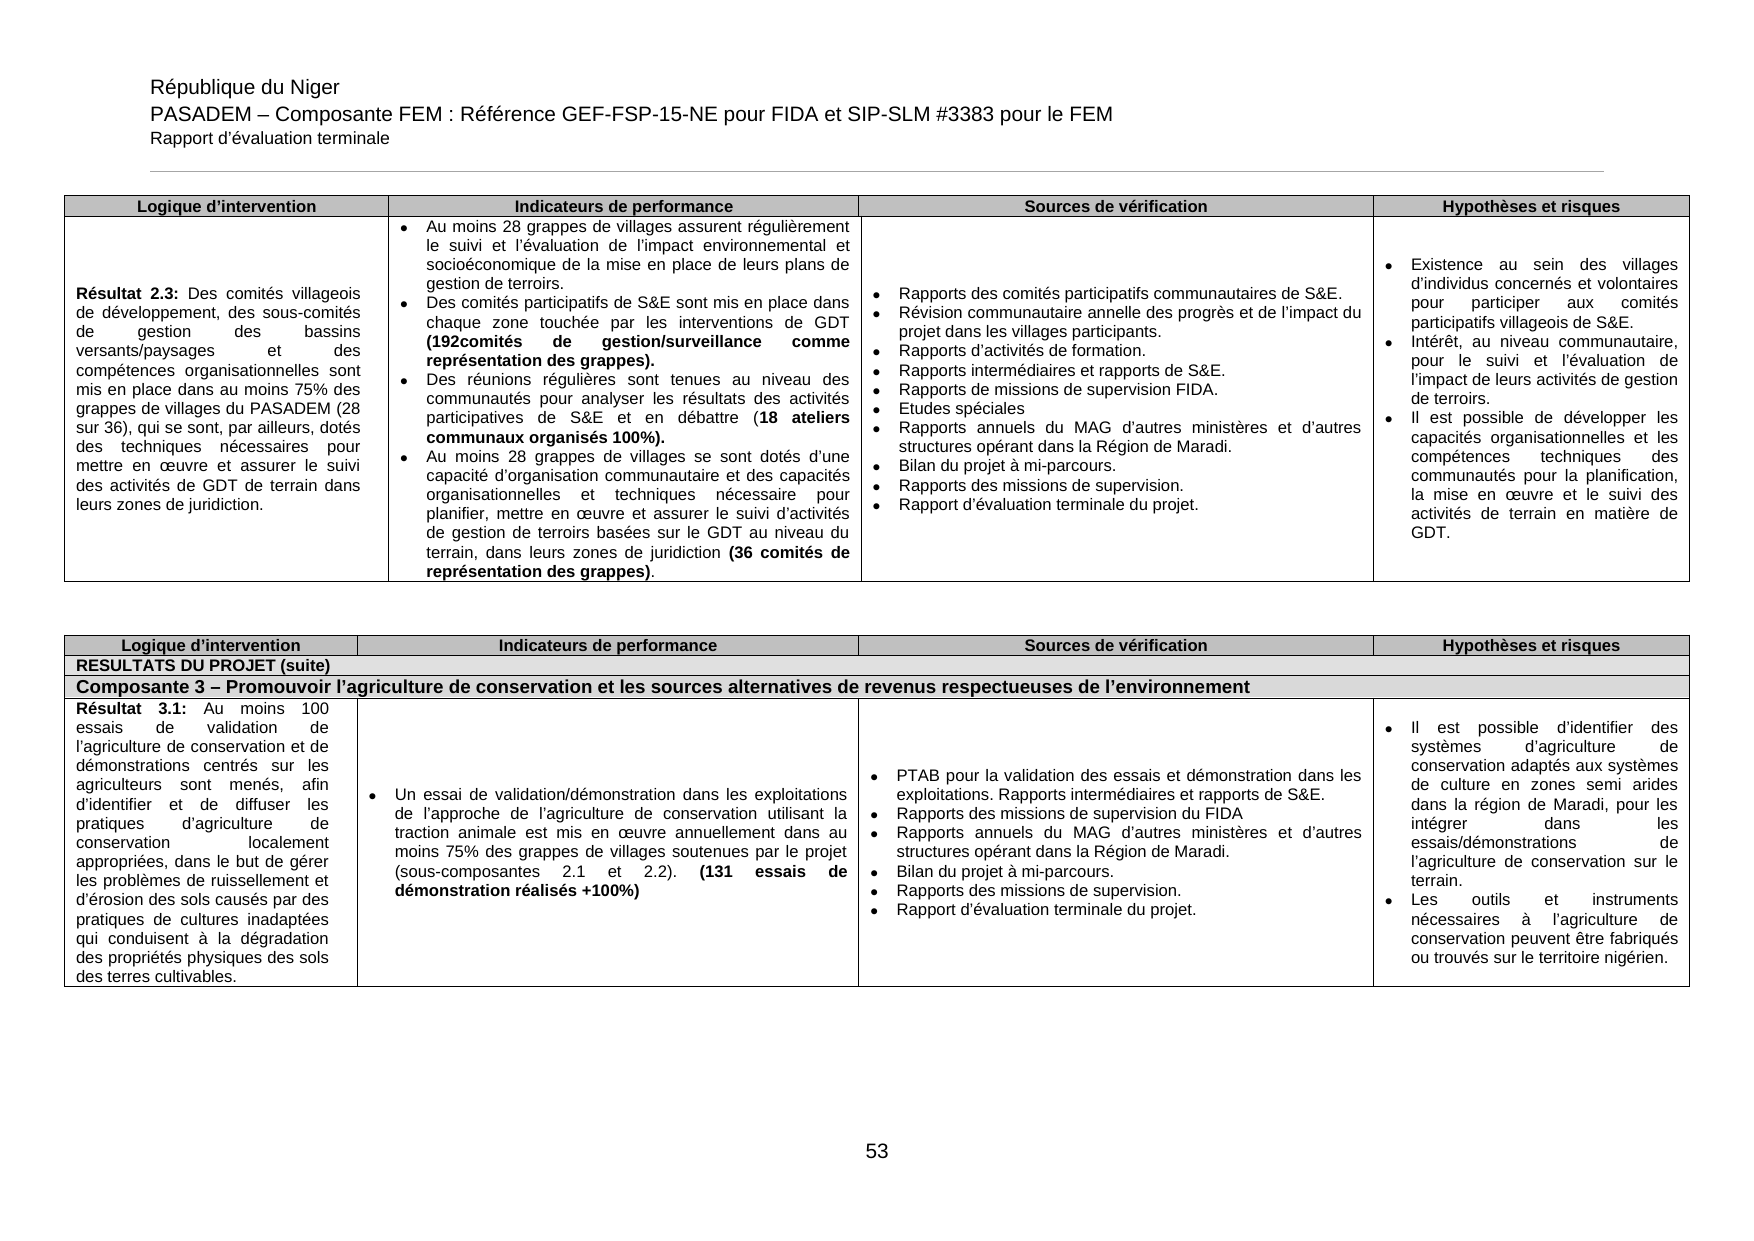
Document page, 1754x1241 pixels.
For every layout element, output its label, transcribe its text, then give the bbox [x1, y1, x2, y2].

table_header Hypothèses et risques [1374, 196, 1689, 216]
table_cell Un essai de validation/démonstration dans les exploitations de l’approche de l’agriculture de conservation utilisant la traction animale est mis en œuvre annuellement dans au moins 75% des grappes de villages soutenues par le projet (sous-composantes 2.1 et 2.2). (131 essais de démonstration réalisés +100%) [358, 699, 858, 986]
table_header Sources de vérification [859, 636, 1373, 655]
table_cell Au moins 28 grappes de villages assurent régulièrement le suivi et l’évaluation de l’impact environnemental et socioéconomique de la mise en place de leurs plans de gestion de terroirs. Des comités participatifs de S&E sont mis en place dans chaque zone touchée par les interventions de GDT (192comités de gestion/surveillance comme représentation des grappes). Des réunions régulières sont tenues au niveau des communautés pour analyser les résultats des activités participatives de S&E et en débattre (18 ateliers communaux organisés 100%). Au moins 28 grappes de villages se sont dotés d’une capacité d’organisation communautaire et des capacités organisationnelles et techniques nécessaire pour planifier, mettre en œuvre et assurer le suivi d’activités de gestion de terroirs basées sur le GDT au niveau du terrain, dans leurs zones de juridiction (36 comités de représentation des grappes). [389, 217, 861, 581]
table_cell Composante 3 – Promouvoir l’agriculture de conservation et les sources alternatives de revenus respectueuses de l’environnement [65, 676, 1689, 697]
table_cell Résultat 2.3: Des comités villageois de développement, des sous-comités de gestion des bassins versants/paysages et des compétences organisationnelles sont mis en place dans au moins 75% des grappes de villages du PASADEM (28 sur 36), qui se sont, par ailleurs, dotés des techniques nécessaires pour mettre en œuvre et assurer le suivi des activités de GDT de terrain dans leurs zones de juridiction. [65, 217, 388, 581]
table_cell Résultat 3.1: Au moins 100 essais de validation de l’agriculture de conservation et de démonstrations centrés sur les agriculteurs sont menés, afin d’identifier et de diffuser les pratiques d’agriculture de conservation localement appropriées, dans le but de gérer les problèmes de ruissellement et d’érosion des sols causés par des pratiques de cultures inadaptées qui conduisent à la dégradation des propriétés physiques des sols des terres cultivables. [65, 699, 357, 986]
table_cell RESULTATS DU PROJET (suite) [65, 656, 1689, 675]
table_cell Rapports des comités participatifs communautaires de S&E. Révision communautaire annelle des progrès et de l’impact du projet dans les villages participants. Rapports d’activités de formation. Rapports intermédiaires et rapports de S&E. Rapports de missions de supervision FIDA. Etudes spéciales Rapports annuels du MAG d’autres ministères et d’autres structures opérant dans la Région de Maradi. Bilan du projet à mi-parcours. Rapports des missions de supervision. Rapport d’évaluation terminale du projet. [862, 217, 1373, 581]
table_header Indicateurs de performance [358, 636, 858, 655]
table_header Sources de vérification [859, 196, 1373, 216]
table_header Hypothèses et risques [1374, 636, 1689, 655]
table_header Logique d’intervention [65, 636, 357, 655]
table_header Logique d’intervention [65, 196, 388, 216]
table_cell Existence au sein des villages d’individus concernés et volontaires pour participer aux comités participatifs villageois de S&E. Intérêt, au niveau communautaire, pour le suivi et l’évaluation de l’impact de leurs activités de gestion de terroirs. Il est possible de développer les capacités organisationnelles et les compétences techniques des communautés pour la planification, la mise en œuvre et le suivi des activités de terrain en matière de GDT. [1374, 217, 1689, 581]
table_cell PTAB pour la validation des essais et démonstration dans les exploitations. Rapports intermédiaires et rapports de S&E. Rapports des missions de supervision du FIDA Rapports annuels du MAG d’autres ministères et d’autres structures opérant dans la Région de Maradi. Bilan du projet à mi-parcours. Rapports des missions de supervision. Rapport d’évaluation terminale du projet. [859, 699, 1373, 986]
table_cell Il est possible d’identifier des systèmes d’agriculture de conservation adaptés aux systèmes de culture en zones semi arides dans la région de Maradi, pour les intégrer dans les essais/démonstrations de l’agriculture de conservation sur le terrain. Les outils et instruments nécessaires à l’agriculture de conservation peuvent être fabriqués ou trouvés sur le territoire nigérien. [1374, 699, 1689, 986]
table_header Indicateurs de performance [389, 196, 858, 216]
